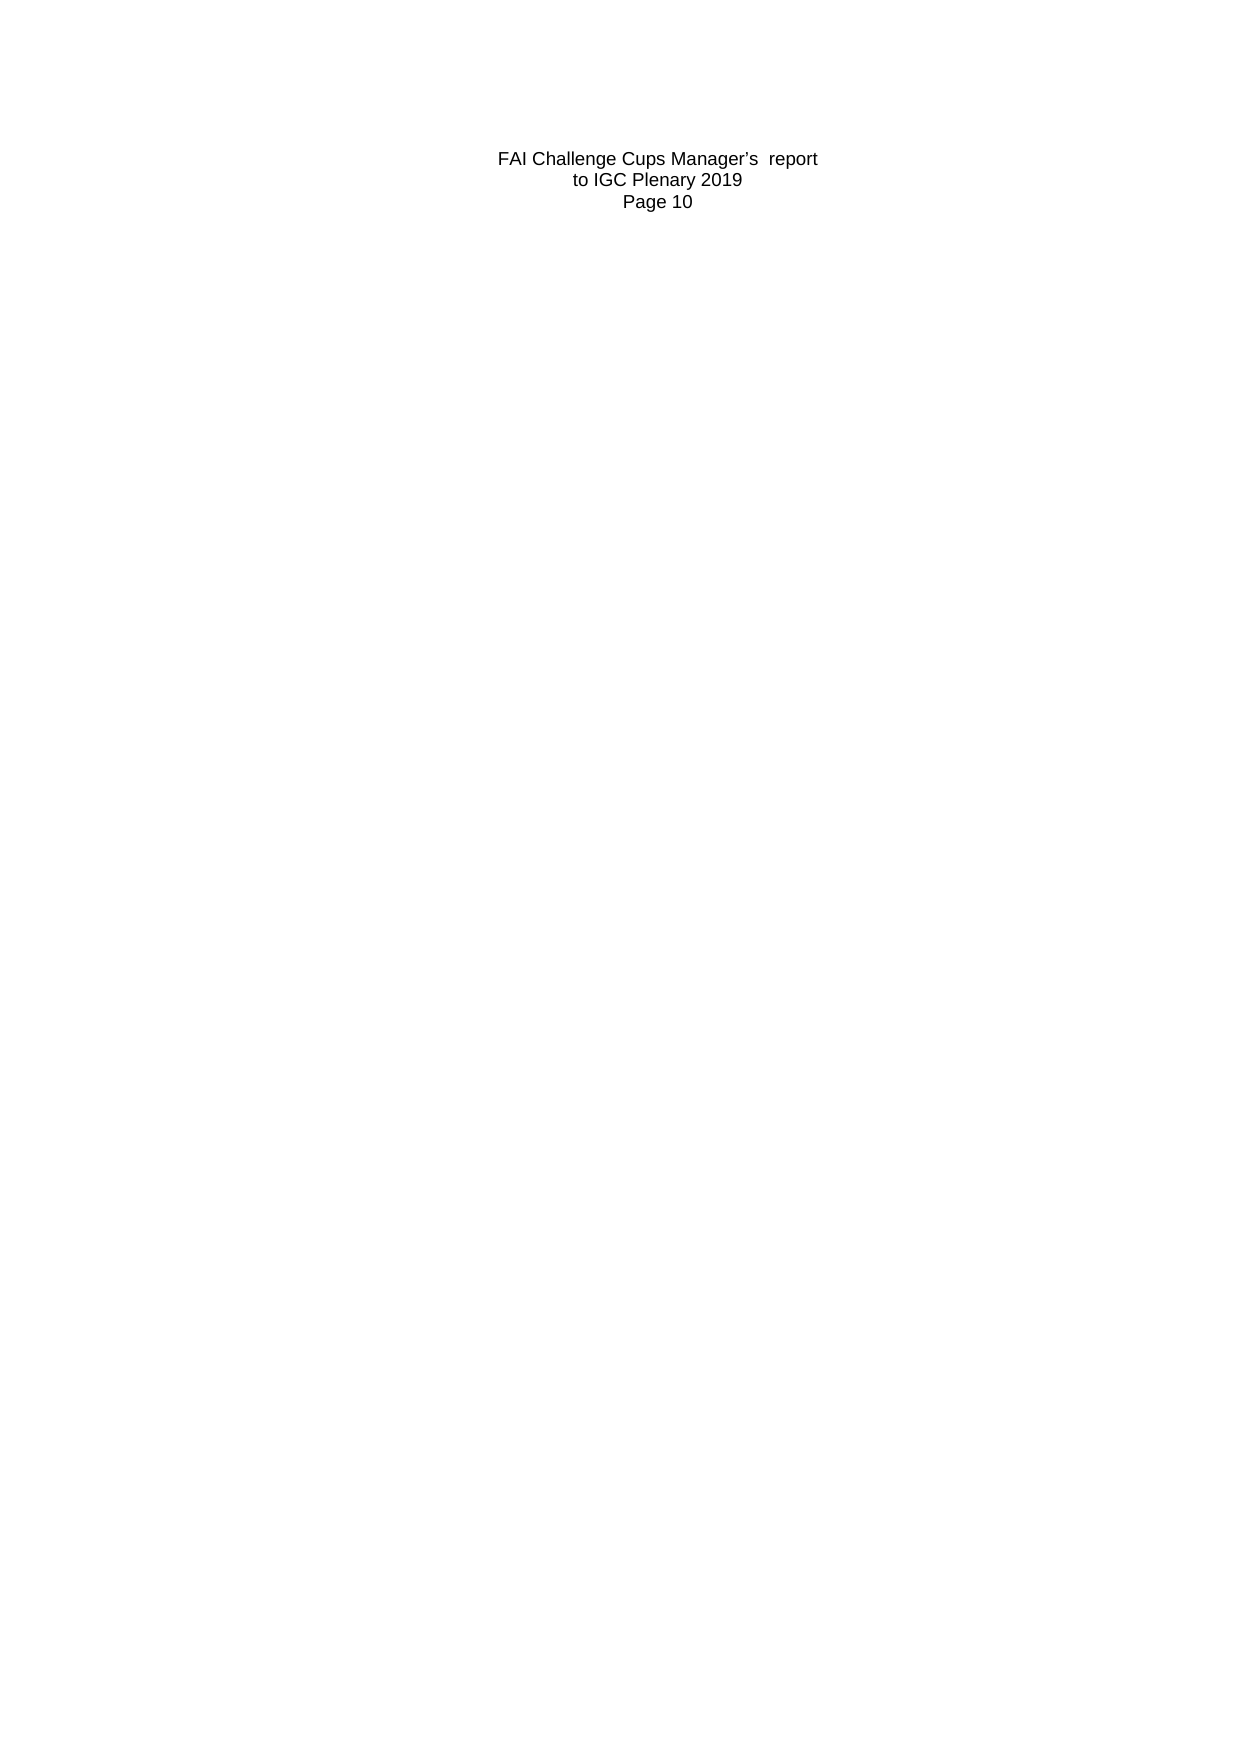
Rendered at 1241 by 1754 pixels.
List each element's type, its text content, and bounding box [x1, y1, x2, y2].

list FAI Challenge Cups Manager’s report to IGC Plenary 2019 Page 10 [223, 148, 1093, 212]
